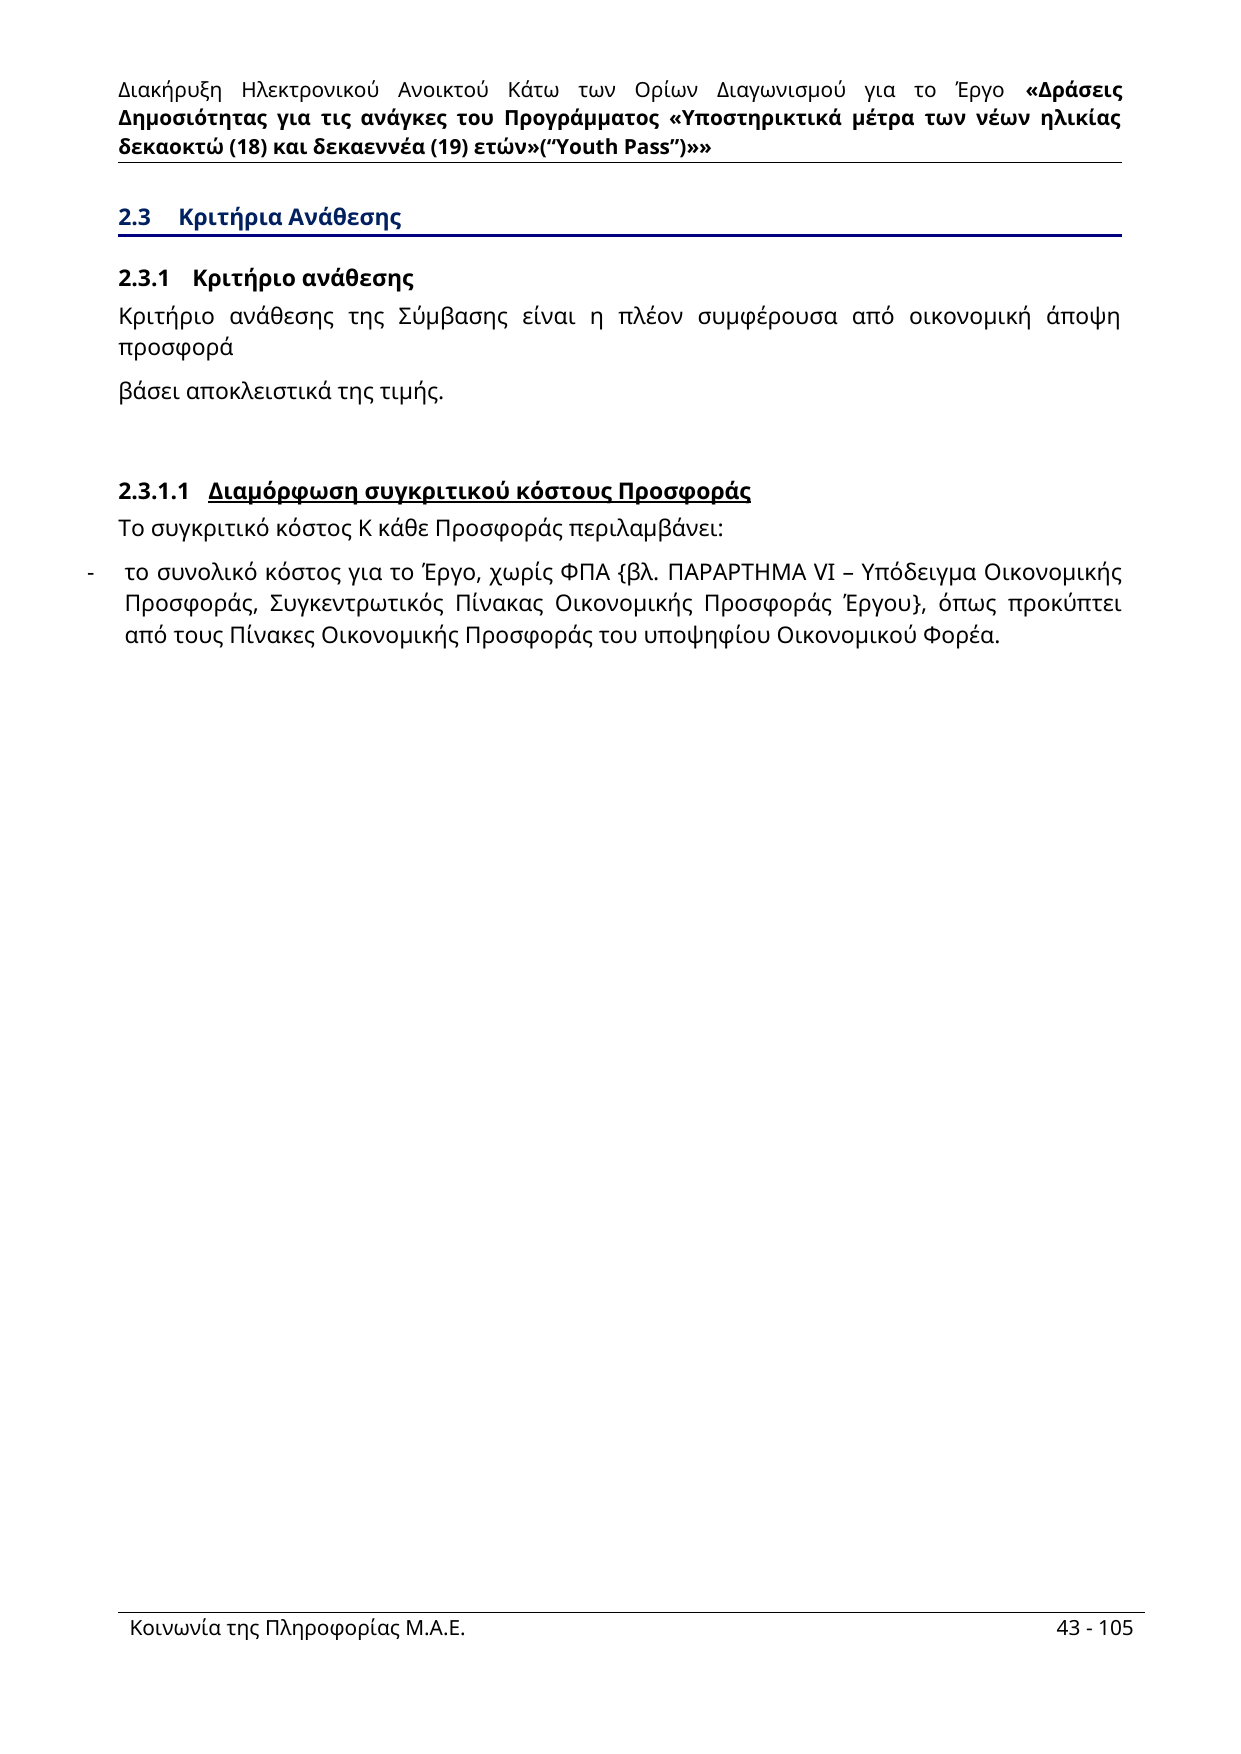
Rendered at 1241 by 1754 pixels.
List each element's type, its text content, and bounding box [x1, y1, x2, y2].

text βάσει αποκλειστικά της τιμής. [118, 375, 1122, 406]
text Το συγκριτικό κόστος Κ κάθε Προσφοράς περιλαμβάνει: [118, 512, 1122, 544]
subtitle Κριτήριο ανάθεσης [118, 262, 1122, 294]
text Κριτήριο ανάθεσης της Σύμβασης είναι η πλέον συμφέρουσα από οικονομική άποψη προσφορά [118, 300, 1122, 362]
list το συνολικό κόστος για το Έργο, χωρίς ΦΠΑ {βλ. ΠΑΡΑΡΤΗΜΑ VI – Υπόδειγμα Οικονομικής Προσφοράς, Συγκεντρωτικός Πίνακας Οικονομικής Προσφοράς Έργου}, όπως προκύπτει από τους Πίνακες Οικονομικής Προσφοράς του υποψηφίου Οικονομικού Φορέα. [87, 556, 1122, 650]
subtitle Κριτήρια Ανάθεσης [118, 201, 1122, 234]
subtitle Διαμόρφωση συγκριτικού κόστους Προσφοράς [118, 475, 1122, 506]
